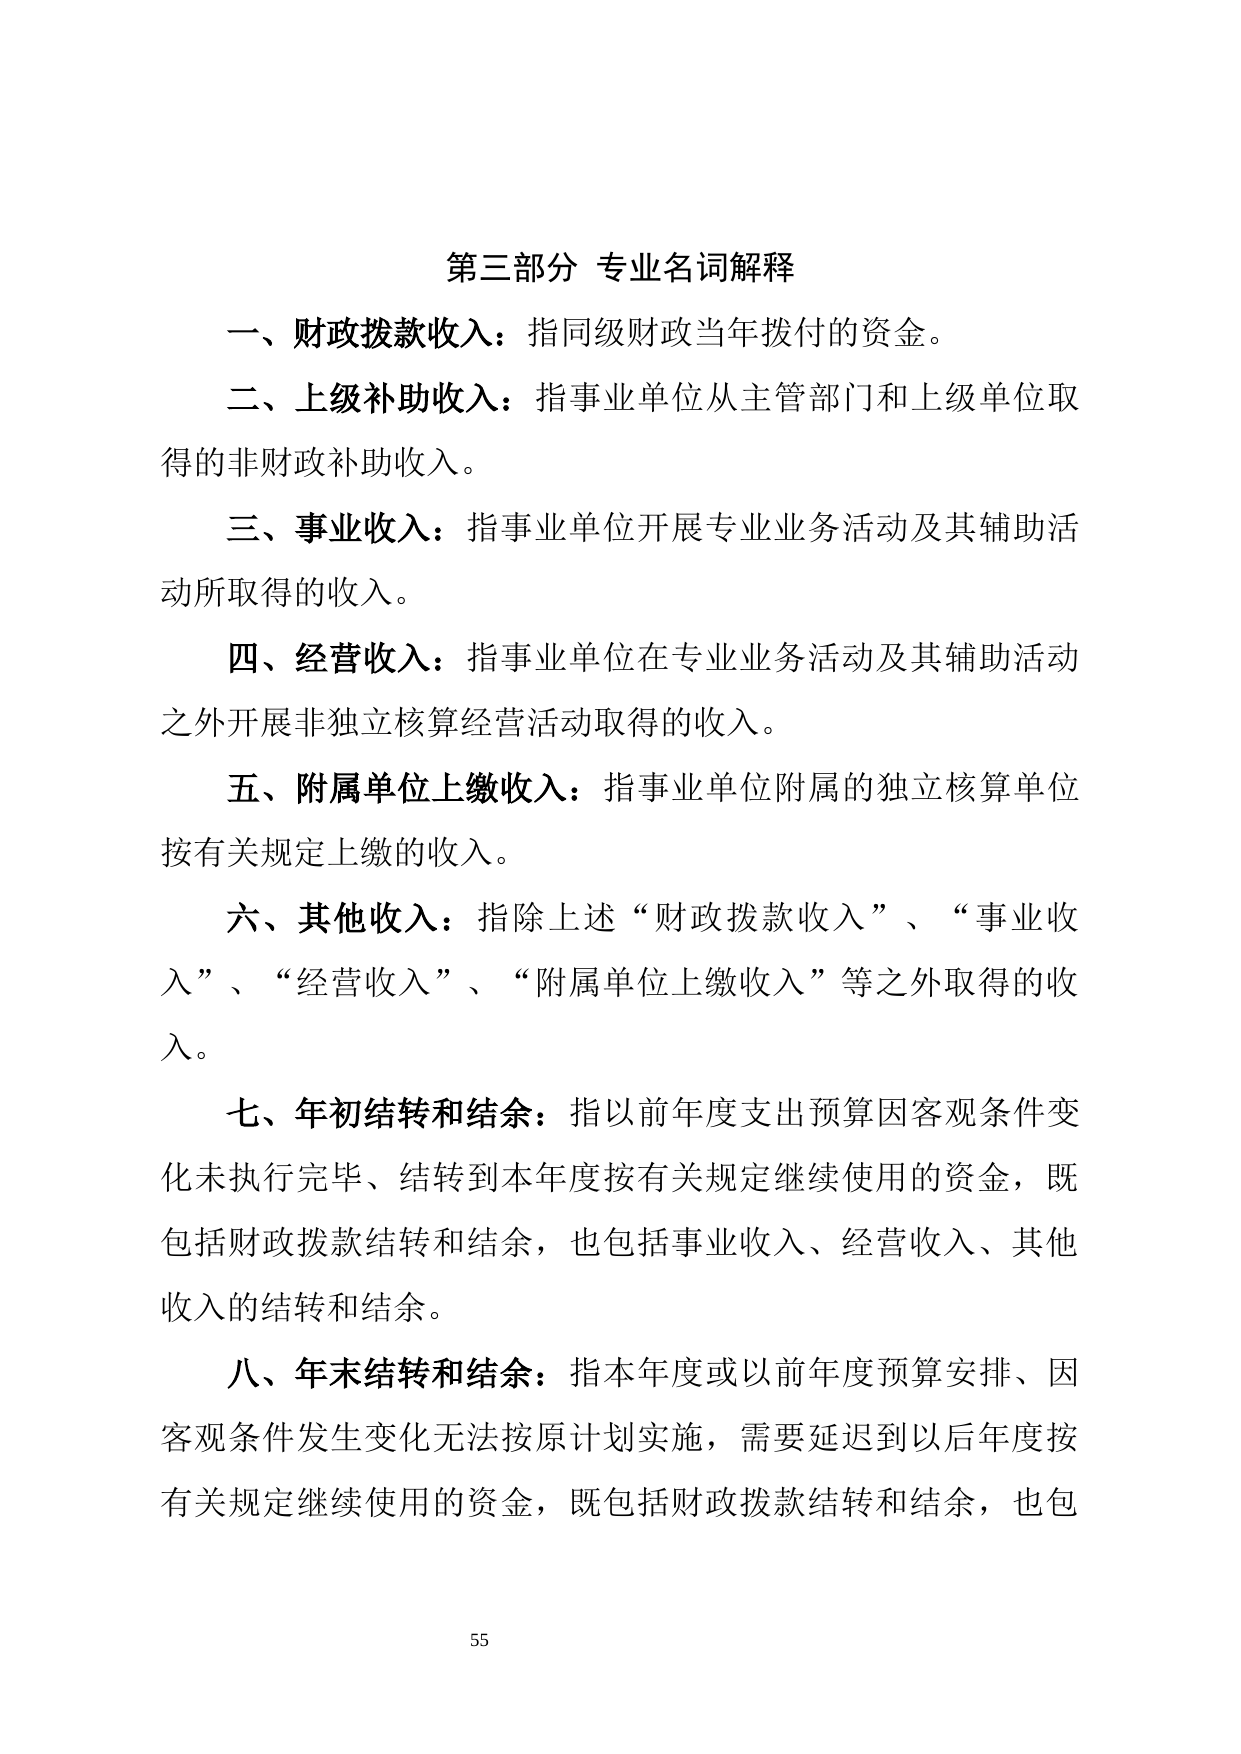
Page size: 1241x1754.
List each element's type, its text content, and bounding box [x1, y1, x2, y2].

text 二、上级补助收入：指事业单位从主管部门和上级单位取得的非财政补助收入。 [159, 363, 1081, 493]
text 四、经营收入：指事业单位在专业业务活动及其辅助活动之外开展非独立核算经营活动取得的收入。 [159, 623, 1081, 753]
text 七、年初结转和结余：指以前年度支出预算因客观条件变化未执行完毕、结转到本年度按有关规定继续使用的资金，既包括财政拨款结转和结余，也包括事业收入、经营收入、其他收入的结转和结余。 [159, 1078, 1081, 1338]
text 一、财政拨款收入：指同级财政当年拨付的资金。 [159, 298, 1081, 363]
text 五、附属单位上缴收入：指事业单位附属的独立核算单位按有关规定上缴的收入。 [159, 753, 1081, 883]
text 第三部分 专业名词解释 [159, 233, 1081, 298]
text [159, 1338, 1081, 1533]
text 六、其他收入：指除上述“财政拨款收入”、“事业收入”、“经营收入”、“附属单位上缴收入”等之外取得的收入。 [159, 883, 1081, 1078]
text 三、事业收入：指事业单位开展专业业务活动及其辅助活动所取得的收入。 [159, 493, 1081, 623]
